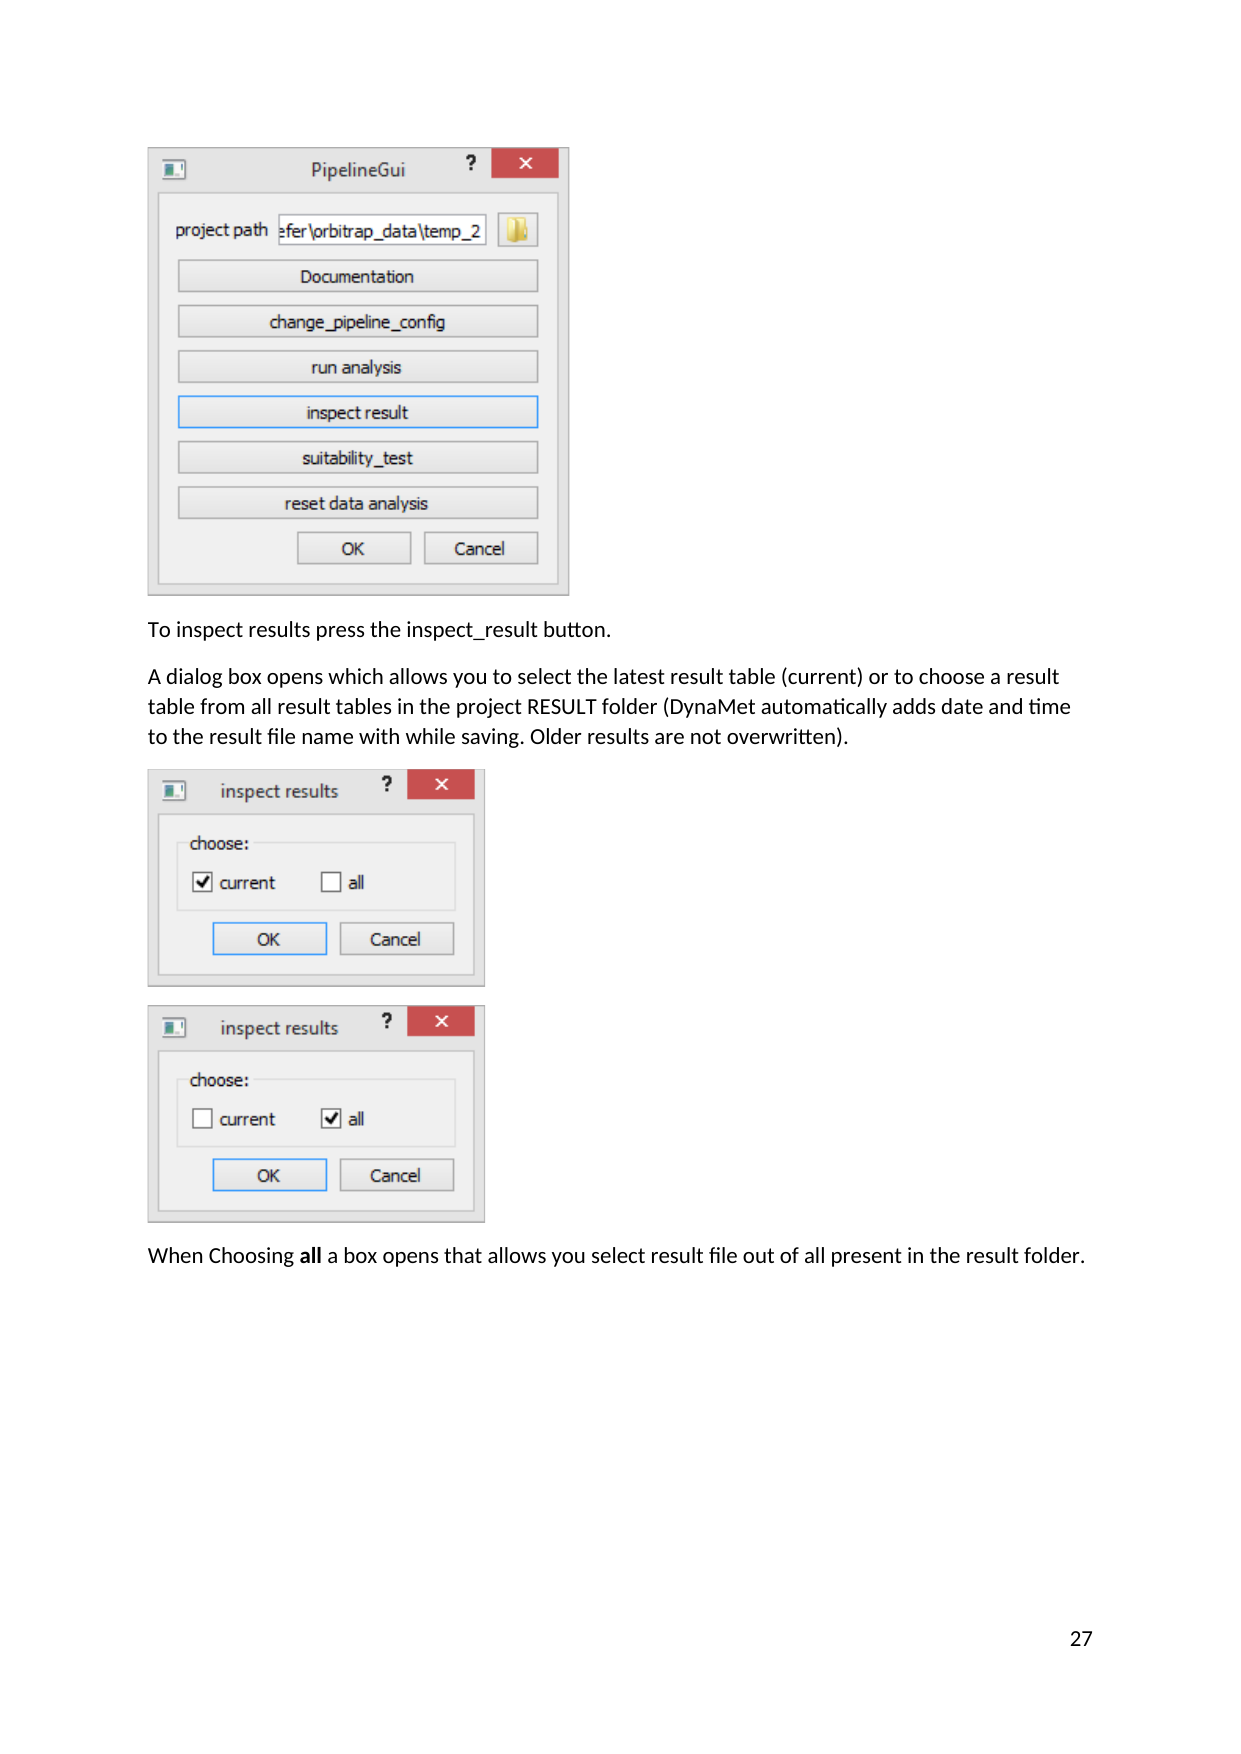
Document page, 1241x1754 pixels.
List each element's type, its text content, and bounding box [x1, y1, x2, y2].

text When Choosing all a box opens that allows you select result file out of all present in the result folder. [148, 1241, 1093, 1269]
picture [147, 147, 570, 596]
picture [147, 769, 486, 987]
text A dialog box opens which allows you to select the latest result table (current) or to choose a result table from all result tables in the project RESULT folder (DynaMet automatically adds date and time to the result file name with while saving. Older results are not overwritten). [148, 662, 1093, 750]
text To inspect results press the inspect_result button. [148, 615, 1093, 643]
picture [147, 1005, 486, 1223]
